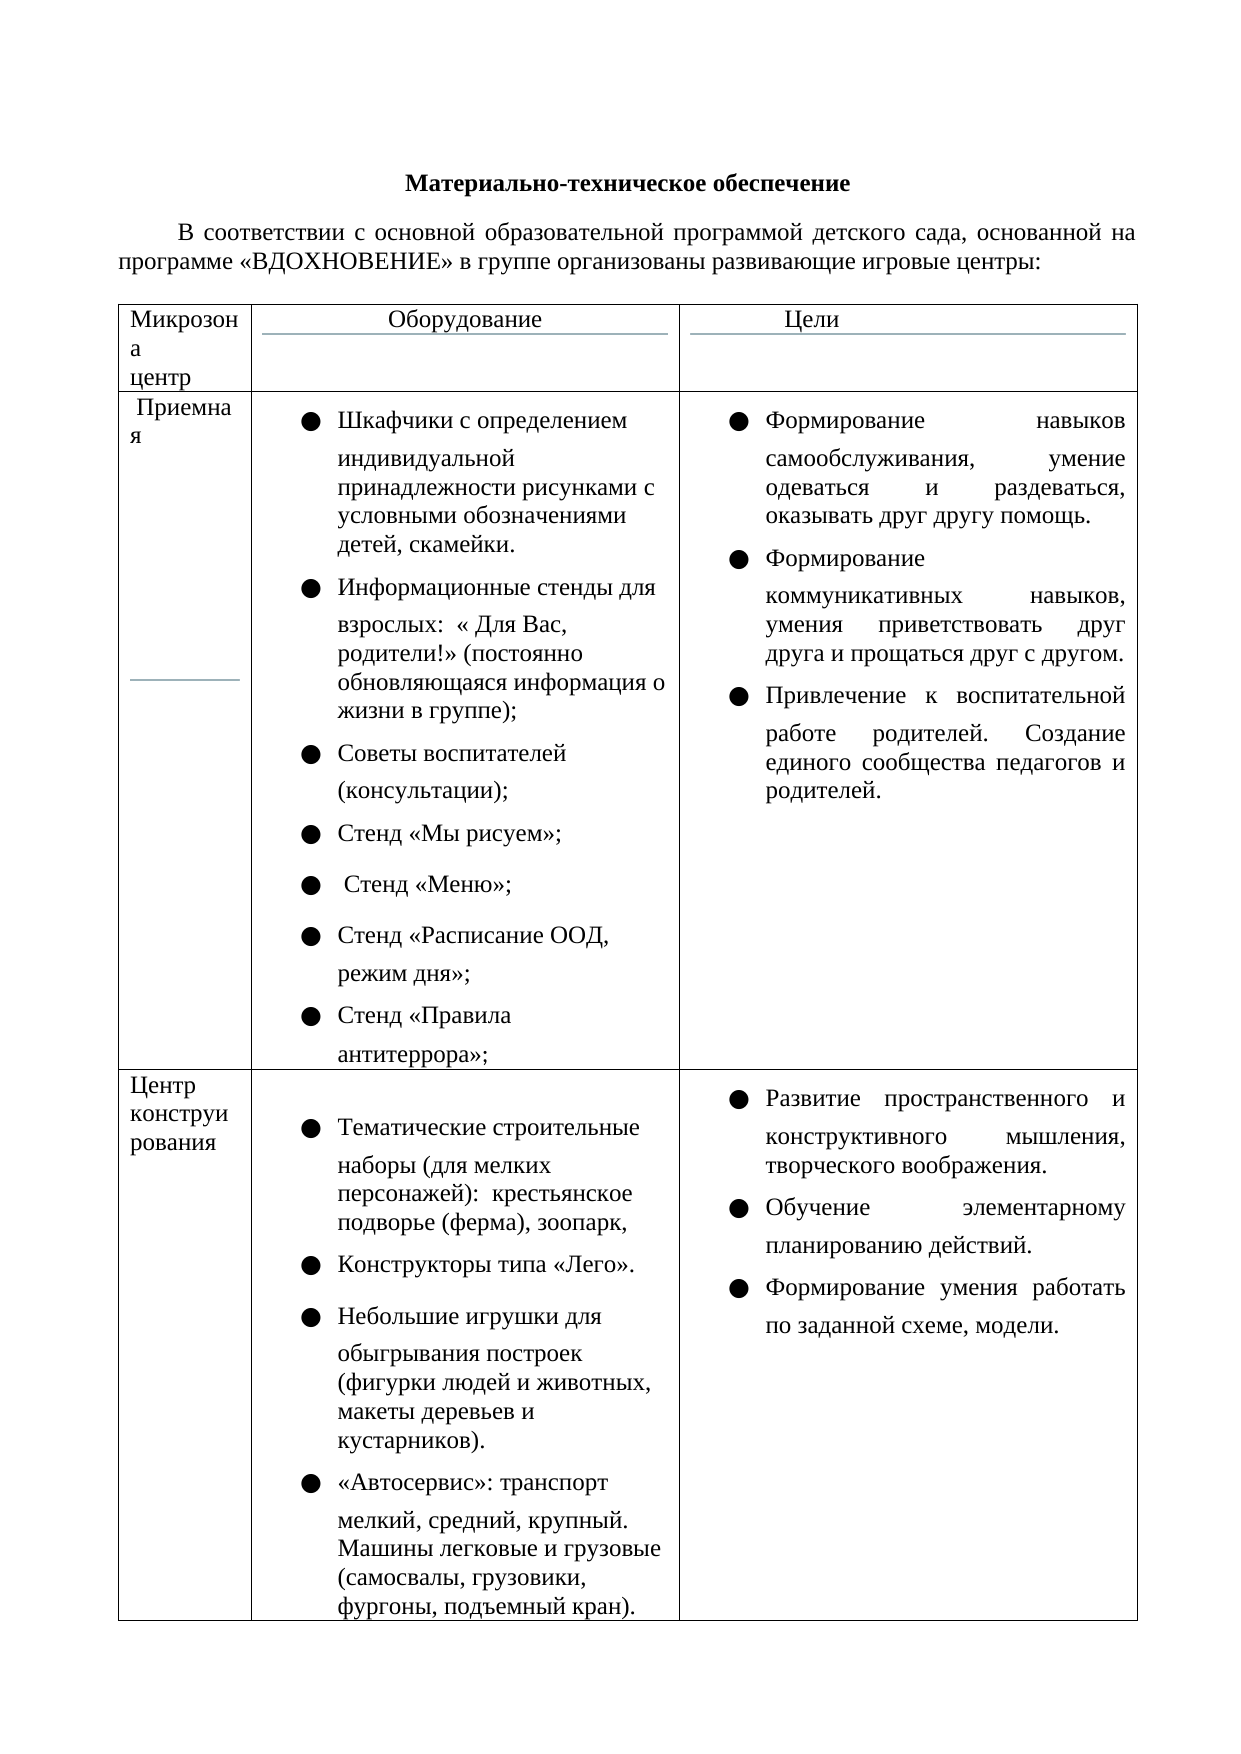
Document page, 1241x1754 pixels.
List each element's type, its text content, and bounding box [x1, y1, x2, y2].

table_cell Формирование навыков самообслуживания, умение одеваться и раздеваться, оказывать друг другу помощь. Формирование коммуникативных навыков, умения приветствовать друг друга и прощаться друг с другом. Привлечение к воспитательной работе родителей. Создание единого сообщества педагогов и родителей. [680, 392, 1137, 1069]
table_header Оборудование [252, 305, 679, 391]
text В соответствии с основной образовательной программой детского сада, основанной на программе «ВДОХНОВЕНИЕ» в группе организованы развивающие игровые центры: [118, 217, 1137, 275]
table_header Цели [680, 305, 1137, 391]
table_header Микрозона центр [119, 305, 251, 391]
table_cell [252, 1070, 679, 1620]
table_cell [680, 1070, 1137, 1620]
table_cell Приемная [119, 392, 251, 1069]
text Материально-техническое обеспечение [118, 168, 1137, 196]
table_cell Шкафчики с определением индивидуальной принадлежности рисунками с условными обозначениями детей, скамейки. Информационные стенды для взрослых: « Для Вас, родители!» (постоянно обновляющаяся информация о жизни в группе); Советы воспитателей (консультации); Стенд «Мы рисуем»; Стенд «Меню»; Стенд «Расписание ООД, режим дня»; Стенд «Правила антитеррора»; [252, 392, 679, 1069]
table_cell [119, 1070, 251, 1620]
